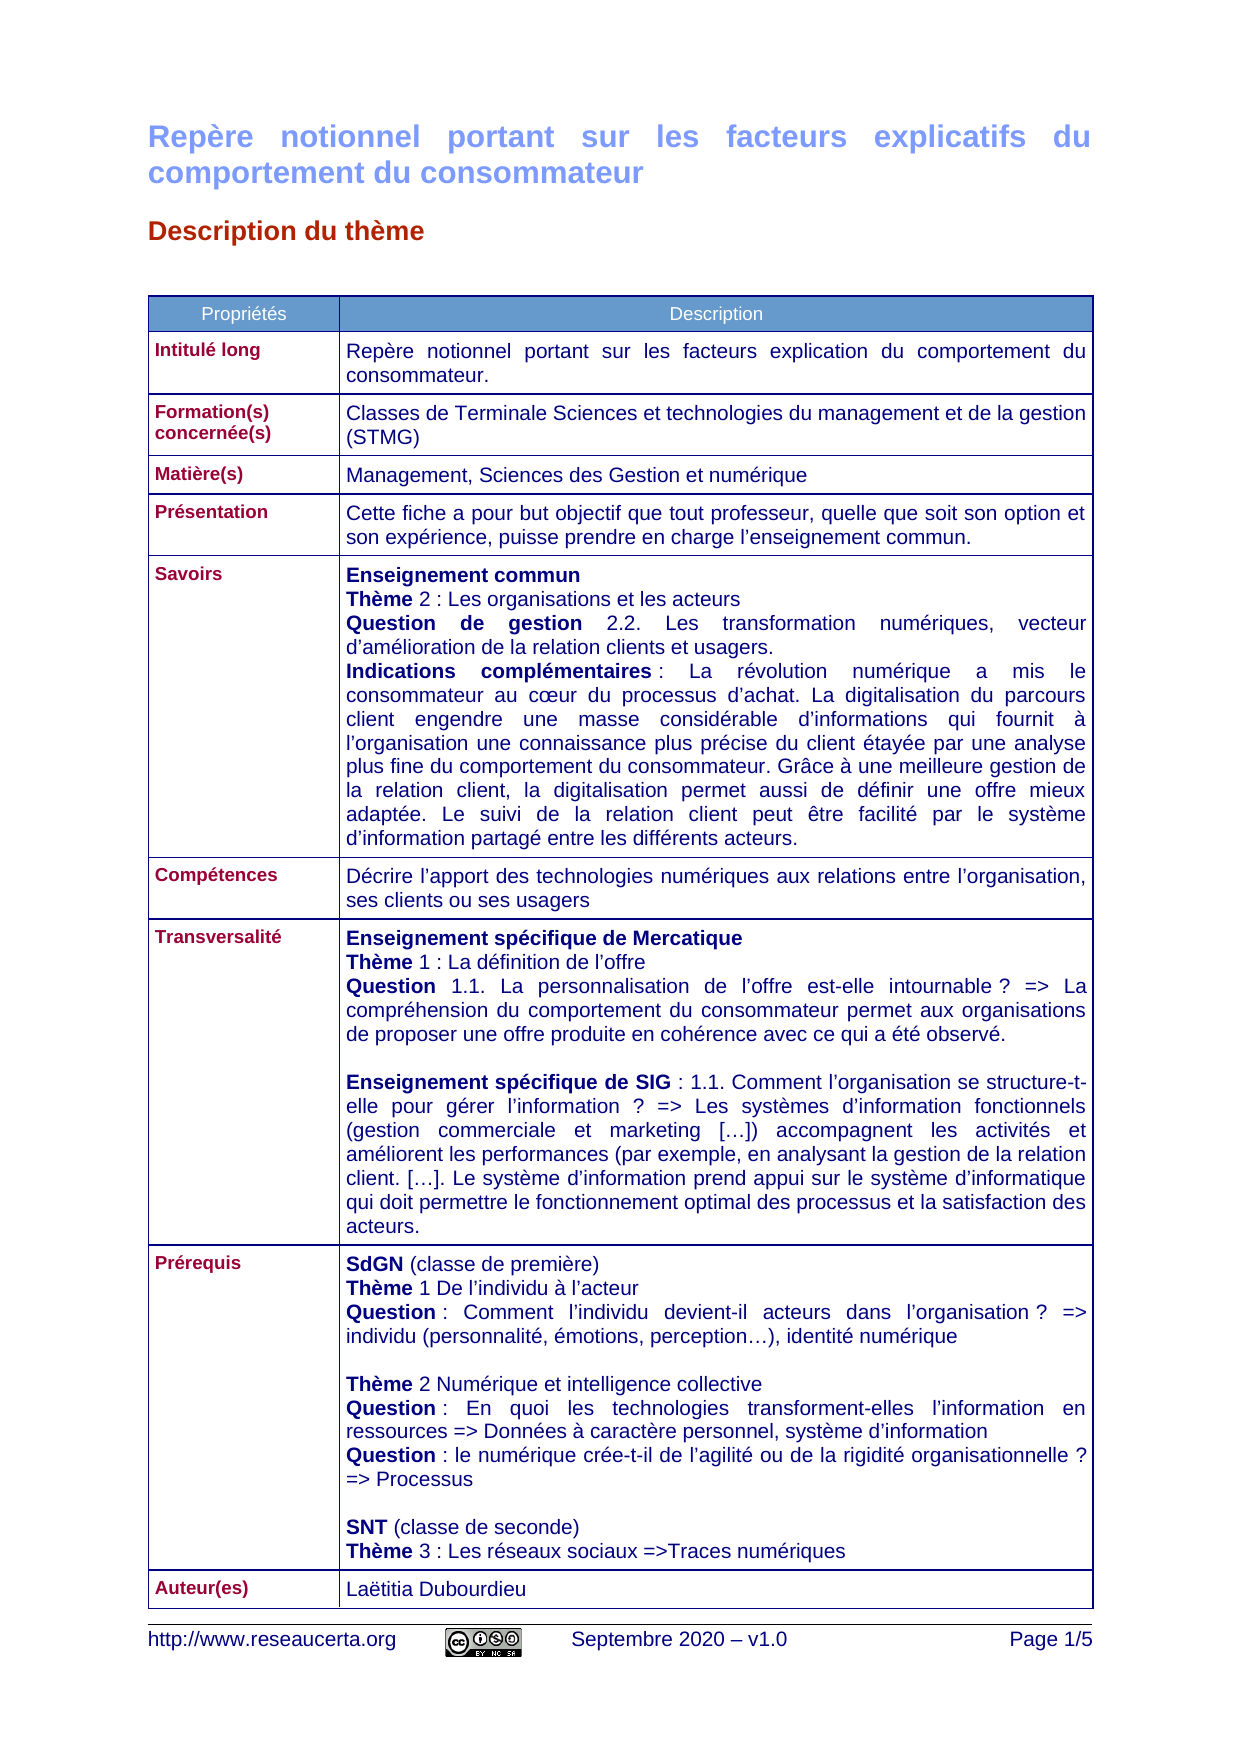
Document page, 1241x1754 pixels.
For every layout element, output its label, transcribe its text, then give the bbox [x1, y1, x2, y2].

table_cell Auteur(es) [149, 1571, 339, 1607]
table_cell Décrire l’apport des technologies numériques aux relations entre l’organisation, ses clients ou ses usagers [340, 858, 1092, 918]
table_header Propriétés [149, 297, 339, 331]
table_cell Matière(s) [149, 456, 339, 493]
table_cell Prérequis [149, 1246, 339, 1569]
table_cell Management, Sciences des Gestion et numérique [340, 456, 1092, 493]
table_cell SdGN (classe de première) Thème 1 De l’individu à l’acteur Question : Comment l’individu devient-il acteurs dans l’organisation ? => individu (personnalité, émotions, perception…), identité numérique Thème 2 Numérique et intelligence collective Question : En quoi les technologies transforment-elles l’information en ressources => Données à caractère personnel, système d’information Question : le numérique crée-t-il de l’agilité ou de la rigidité organisationnelle ? => Processus SNT (classe de seconde) Thème 3 : Les réseaux sociaux =>Traces numériques [340, 1246, 1092, 1569]
text Repère notionnel portant sur les facteurs explicatifs du comportement du consommateur [148, 118, 1092, 190]
table_cell Transversalité [149, 920, 339, 1244]
table_cell Formation(s) concernée(s) [149, 395, 339, 455]
table_cell Repère notionnel portant sur les facteurs explication du comportement du consommateur. [340, 332, 1092, 393]
table_cell Présentation [149, 495, 339, 555]
table_cell Classes de Terminale Sciences et technologies du management et de la gestion (STMG) [340, 395, 1092, 455]
picture [445, 1628, 522, 1657]
table_cell Laëtitia Dubourdieu [340, 1571, 1092, 1607]
table_cell Enseignement spécifique de Mercatique Thème 1 : La définition de l’offre Question 1.1. La personnalisation de l’offre est-elle intournable ? => La compréhension du comportement du consommateur permet aux organisations de proposer une offre produite en cohérence avec ce qui a été observé. Enseignement spécifique de SIG : 1.1. Comment l’organisation se structure-t-elle pour gérer l’information ? => Les systèmes d’information fonctionnels (gestion commerciale et marketing […]) accompagnent les activités et améliorent les performances (par exemple, en analysant la gestion de la relation client. […]. Le système d’information prend appui sur le système d’informatique qui doit permettre le fonctionnement optimal des processus et la satisfaction des acteurs. [340, 920, 1092, 1244]
table_cell Enseignement commun Thème 2 : Les organisations et les acteurs Question de gestion 2.2. Les transformation numériques, vecteur d’amélioration de la relation clients et usagers. Indications complémentaires : La révolution numérique a mis le consommateur au cœur du processus d’achat. La digitalisation du parcours client engendre une masse considérable d’informations qui fournit à l’organisation une connaissance plus précise du client étayée par une analyse plus fine du comportement du consommateur. Grâce à une meilleure gestion de la relation client, la digitalisation permet aussi de définir une offre mieux adaptée. Le suivi de la relation client peut être facilité par le système d’information partagé entre les différents acteurs. [340, 556, 1092, 856]
table_cell Intitulé long [149, 332, 339, 393]
table_cell Compétences [149, 858, 339, 918]
table_cell Savoirs [149, 556, 339, 856]
table_header Description [340, 297, 1092, 331]
table_cell Cette fiche a pour but objectif que tout professeur, quelle que soit son option et son expérience, puisse prendre en charge l’enseignement commun. [340, 495, 1092, 555]
text Description du thème [148, 215, 1092, 246]
